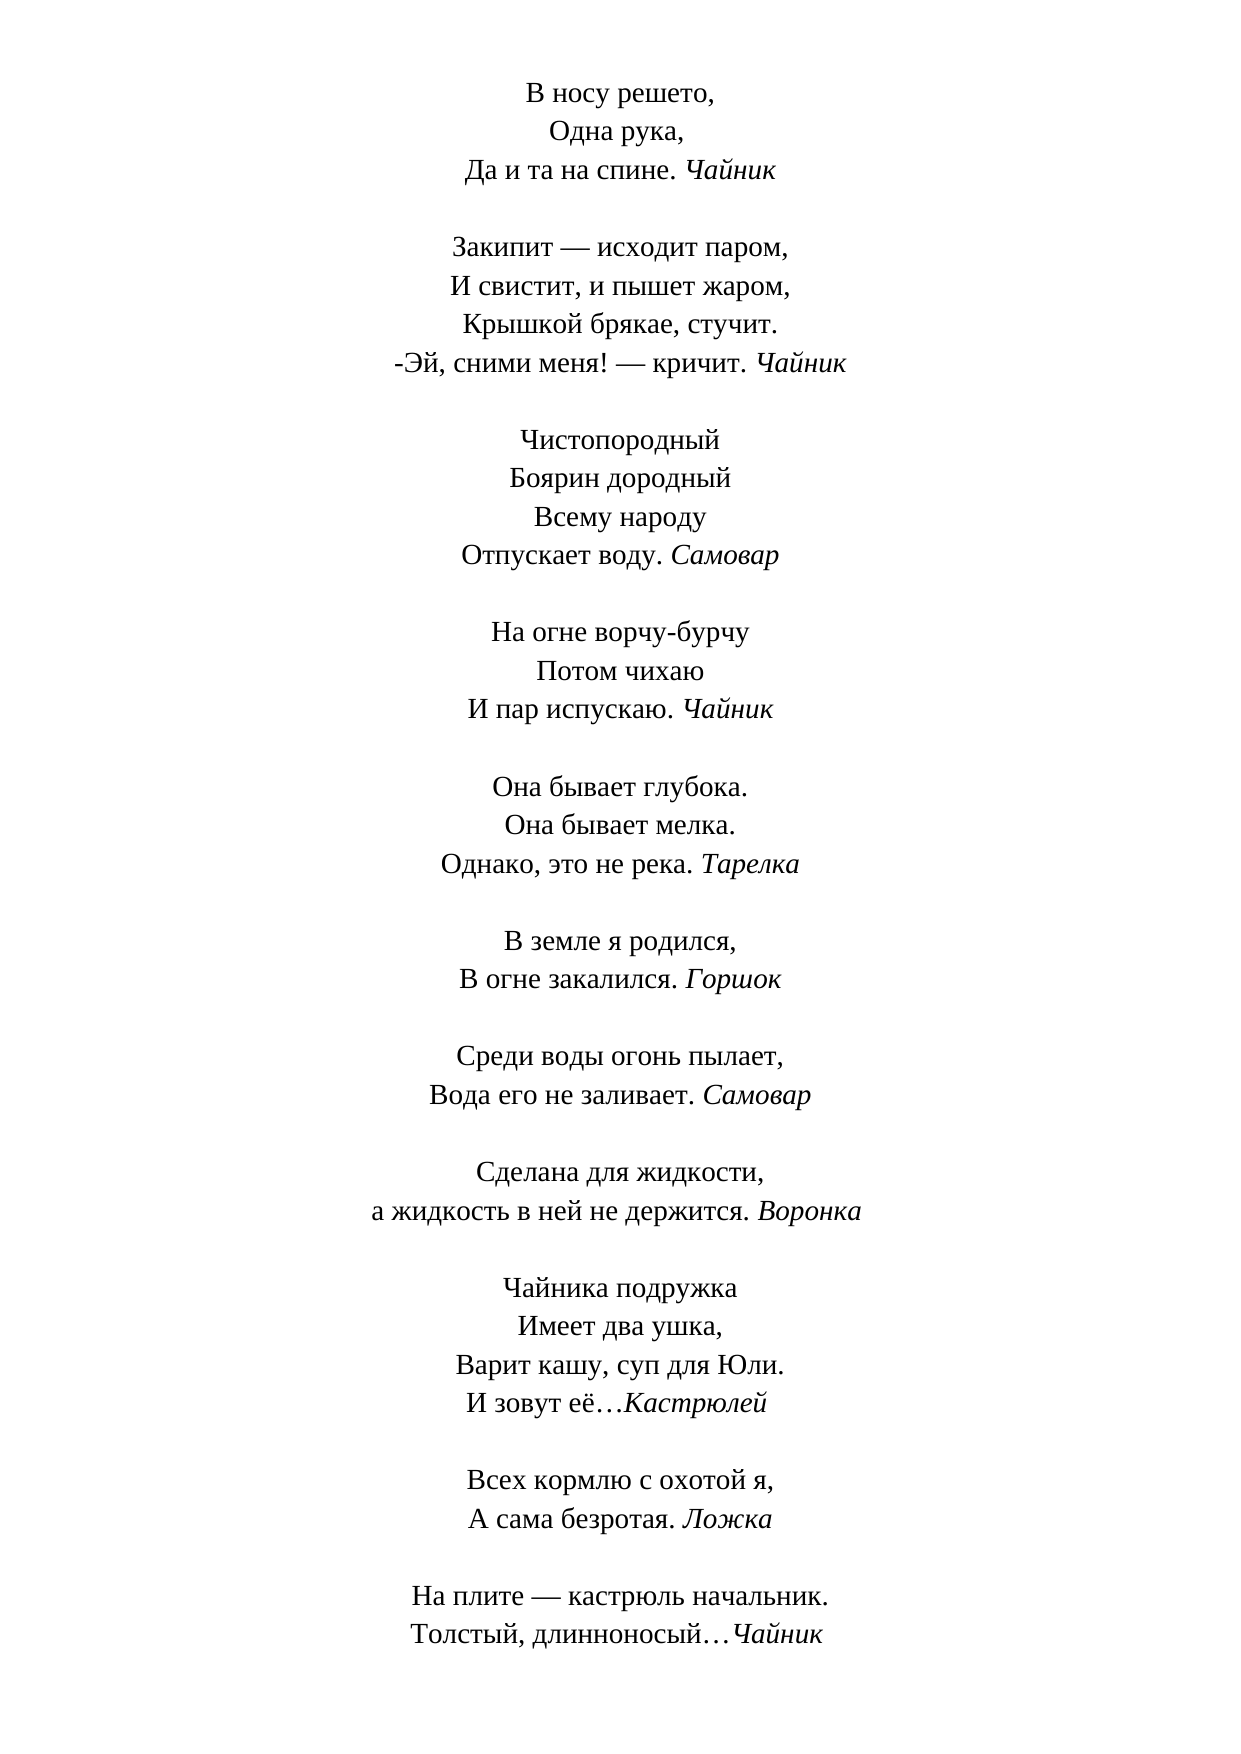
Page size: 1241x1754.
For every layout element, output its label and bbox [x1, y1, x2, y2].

text [75, 75, 1165, 1650]
